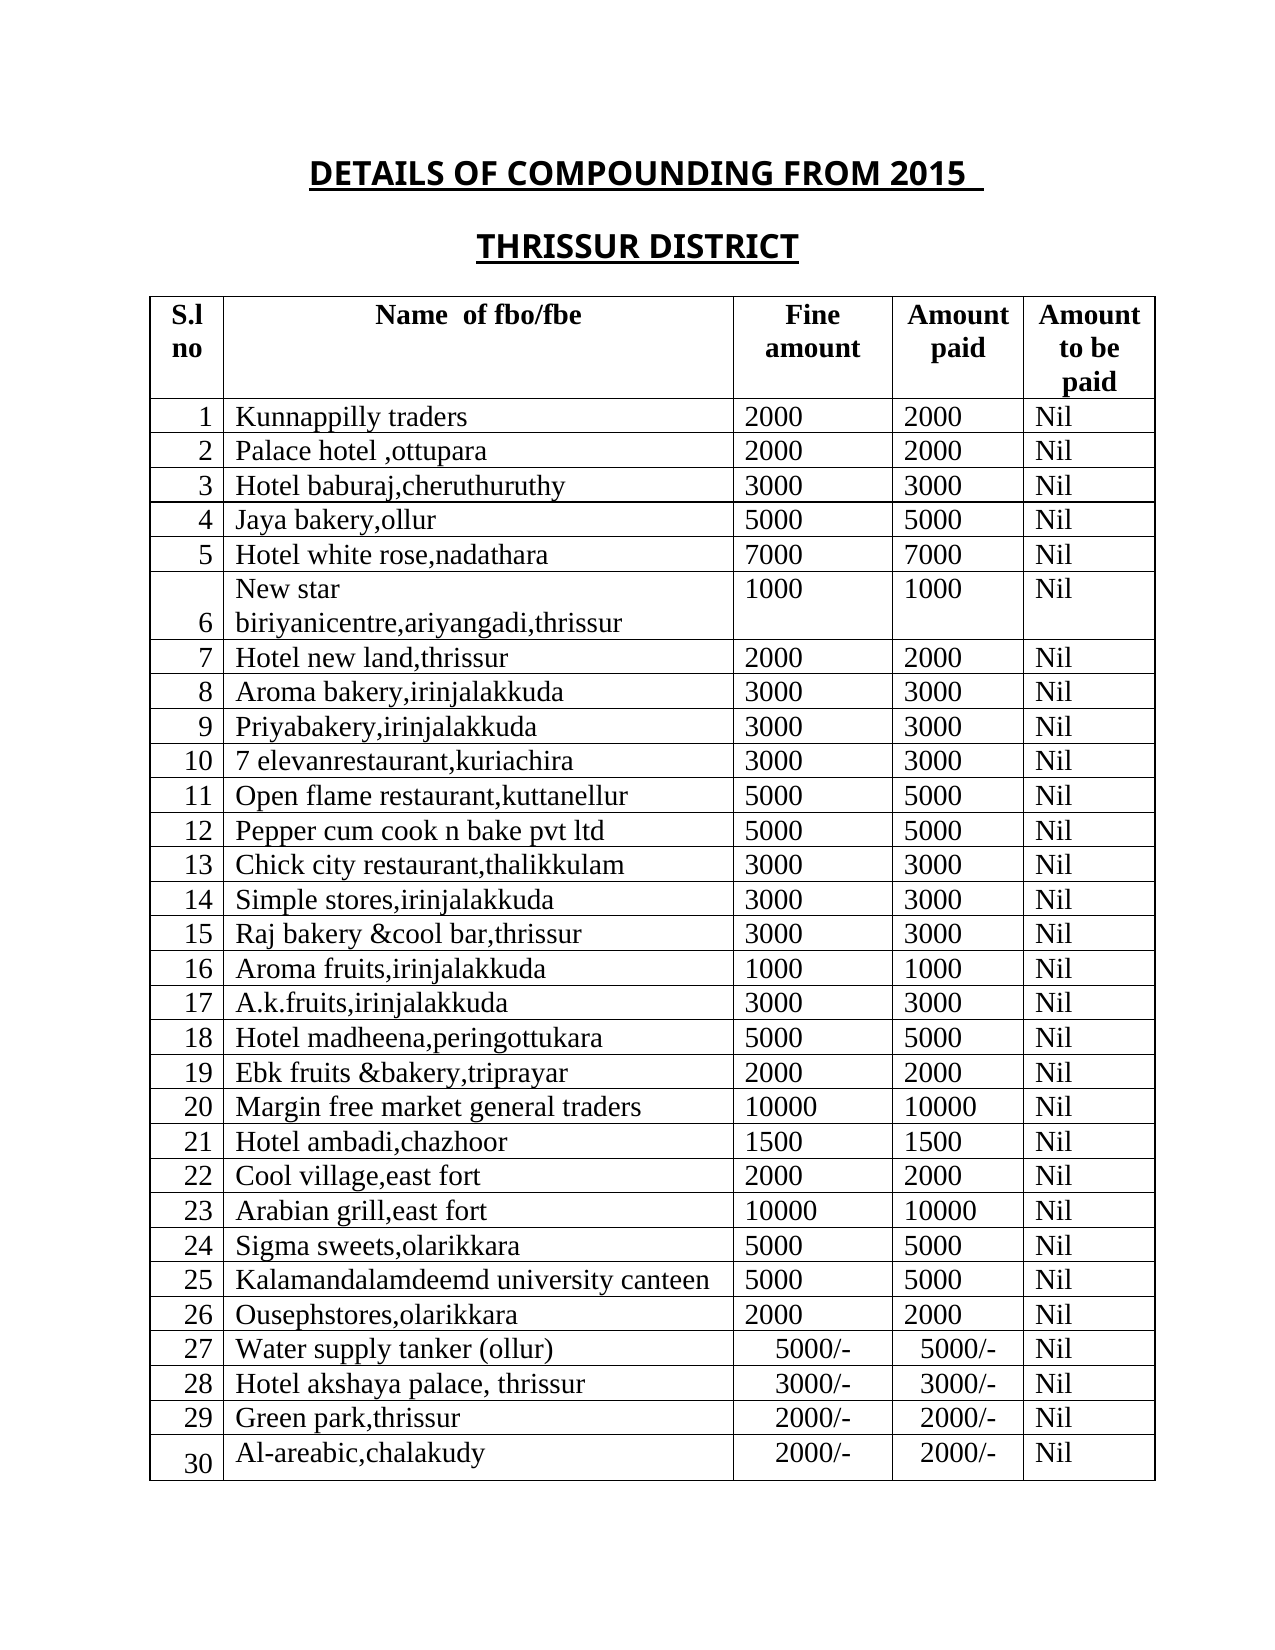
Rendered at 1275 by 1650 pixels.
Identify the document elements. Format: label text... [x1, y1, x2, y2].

table_cell 10 [151, 744, 223, 777]
table_cell 5000 [734, 778, 892, 812]
table_cell Nil [1024, 674, 1154, 708]
table_cell Nil [1024, 537, 1154, 571]
table_cell 5000 [893, 778, 1023, 812]
table_cell 4 [151, 503, 223, 536]
table_cell 2000 [893, 1297, 1023, 1330]
table_cell 10000 [734, 1193, 892, 1227]
text THRISSUR DISTRICT [150, 223, 1125, 268]
table_cell 1000 [734, 951, 892, 984]
table_cell New star biriyanicentre,ariyangadi,thrissur [224, 572, 733, 639]
table_cell 19 [151, 1055, 223, 1088]
table_cell 1000 [893, 572, 1023, 639]
table_cell 5000 [893, 503, 1023, 536]
table_cell Nil [1024, 1228, 1154, 1261]
table_cell 25 [151, 1262, 223, 1296]
table_cell 6 [151, 572, 223, 639]
table_cell Nil [1024, 1124, 1154, 1157]
table_cell 16 [151, 951, 223, 984]
table_cell 5000 [893, 813, 1023, 846]
table_cell Raj bakery &cool bar,thrissur [224, 916, 733, 950]
table_cell 30 [151, 1435, 223, 1480]
table_header Name of fbo/fbe [224, 297, 733, 398]
table_cell Hotel new land,thrissur [224, 640, 733, 673]
table_cell Nil [1024, 1159, 1154, 1192]
table_cell Hotel white rose,nadathara [224, 537, 733, 571]
table_cell 28 [151, 1366, 223, 1399]
table_cell 15 [151, 916, 223, 950]
table_cell Nil [1024, 986, 1154, 1019]
table_cell 3000 [893, 674, 1023, 708]
table_cell Jaya bakery,ollur [224, 503, 733, 536]
table_cell Nil [1024, 1435, 1154, 1480]
table_cell 3000 [734, 709, 892, 742]
table_cell 2 [151, 433, 223, 467]
table_cell Chick city restaurant,thalikkulam [224, 847, 733, 881]
table_cell 8 [151, 674, 223, 708]
table_cell 2000 [893, 433, 1023, 467]
table_cell 23 [151, 1193, 223, 1227]
table_cell 2000/- [734, 1435, 892, 1480]
table_cell 2000 [734, 1055, 892, 1088]
table_cell Aroma fruits,irinjalakkuda [224, 951, 733, 984]
table_cell A.k.fruits,irinjalakkuda [224, 986, 733, 1019]
table_cell Nil [1024, 1331, 1154, 1365]
table_cell Water supply tanker (ollur) [224, 1331, 733, 1365]
table_cell 12 [151, 813, 223, 846]
table_cell Nil [1024, 572, 1154, 639]
table_cell 26 [151, 1297, 223, 1330]
table_cell Kunnappilly traders [224, 399, 733, 432]
table_cell Nil [1024, 1401, 1154, 1434]
table_cell 27 [151, 1331, 223, 1365]
table_cell 2000 [893, 1055, 1023, 1088]
table_cell 9 [151, 709, 223, 742]
table_cell 5000 [893, 1020, 1023, 1054]
table_cell Priyabakery,irinjalakkuda [224, 709, 733, 742]
table_cell 29 [151, 1401, 223, 1434]
table_cell 5000 [734, 1020, 892, 1054]
table_cell 10000 [734, 1089, 892, 1123]
table_cell Open flame restaurant,kuttanellur [224, 778, 733, 812]
table_cell Hotel ambadi,chazhoor [224, 1124, 733, 1157]
table_cell 2000 [734, 399, 892, 432]
table_cell Nil [1024, 847, 1154, 881]
table_cell 5 [151, 537, 223, 571]
table_cell Nil [1024, 433, 1154, 467]
table_cell 3000/- [734, 1366, 892, 1399]
table_cell Hotel baburaj,cheruthuruthy [224, 468, 733, 501]
table_cell Ebk fruits &bakery,triprayar [224, 1055, 733, 1088]
table_cell Nil [1024, 916, 1154, 950]
table_cell 1 [151, 399, 223, 432]
table_cell Nil [1024, 1193, 1154, 1227]
table_cell 24 [151, 1228, 223, 1261]
table_cell Nil [1024, 640, 1154, 673]
table_cell 3000 [893, 916, 1023, 950]
table_cell Nil [1024, 1020, 1154, 1054]
table_cell 7 elevanrestaurant,kuriachira [224, 744, 733, 777]
table_header Amount paid [893, 297, 1023, 398]
table_cell Nil [1024, 778, 1154, 812]
table_cell Nil [1024, 1055, 1154, 1088]
table_cell 5000/- [734, 1331, 892, 1365]
table_cell 11 [151, 778, 223, 812]
table_cell Palace hotel ,ottupara [224, 433, 733, 467]
table_cell 3000 [893, 468, 1023, 501]
table_cell 7000 [734, 537, 892, 571]
table_cell 1000 [893, 951, 1023, 984]
table_cell 1000 [734, 572, 892, 639]
table_header S.l no [151, 297, 223, 398]
table_cell Kalamandalamdeemd university canteen [224, 1262, 733, 1296]
table_cell 2000/- [734, 1401, 892, 1434]
table_cell Aroma bakery,irinjalakkuda [224, 674, 733, 708]
table_cell Nil [1024, 1297, 1154, 1330]
table_cell 2000 [893, 399, 1023, 432]
table_cell Margin free market general traders [224, 1089, 733, 1123]
table_cell 7 [151, 640, 223, 673]
table_cell Al-areabic,chalakudy [224, 1435, 733, 1480]
table_cell 2000/- [893, 1401, 1023, 1434]
table_cell 5000 [893, 1228, 1023, 1261]
table_cell 1500 [893, 1124, 1023, 1157]
table_cell 17 [151, 986, 223, 1019]
table_cell Nil [1024, 1089, 1154, 1123]
table_cell 21 [151, 1124, 223, 1157]
text DETAILS OF COMPOUNDING FROM 2015 [150, 150, 1125, 195]
table_cell 3000 [734, 847, 892, 881]
table_cell Nil [1024, 503, 1154, 536]
table_cell Nil [1024, 468, 1154, 501]
table_cell 22 [151, 1159, 223, 1192]
table_cell Hotel madheena,peringottukara [224, 1020, 733, 1054]
table_cell 5000 [893, 1262, 1023, 1296]
table_cell 3000 [734, 882, 892, 915]
table_cell Nil [1024, 744, 1154, 777]
table_cell 20 [151, 1089, 223, 1123]
table_cell Ousephstores,olarikkara [224, 1297, 733, 1330]
table_cell 13 [151, 847, 223, 881]
table_cell 3000 [893, 847, 1023, 881]
table_cell 3000 [893, 882, 1023, 915]
table_header Amount to be paid [1024, 297, 1154, 398]
table_cell Nil [1024, 399, 1154, 432]
table_cell Nil [1024, 1366, 1154, 1399]
table_cell 3000 [734, 916, 892, 950]
table_cell 3000/- [893, 1366, 1023, 1399]
table_cell 5000 [734, 1228, 892, 1261]
table_cell 3000 [734, 674, 892, 708]
table_cell Arabian grill,east fort [224, 1193, 733, 1227]
table_cell 10000 [893, 1193, 1023, 1227]
table_header Fine amount [734, 297, 892, 398]
table_cell 7000 [893, 537, 1023, 571]
table_cell Nil [1024, 882, 1154, 915]
table_cell 14 [151, 882, 223, 915]
table_cell 5000 [734, 1262, 892, 1296]
table_cell 2000/- [893, 1435, 1023, 1480]
table_cell 2000 [734, 433, 892, 467]
table_cell 3000 [734, 986, 892, 1019]
table_cell Nil [1024, 813, 1154, 846]
table_cell 2000 [734, 1297, 892, 1330]
table_cell Nil [1024, 1262, 1154, 1296]
table_cell Nil [1024, 951, 1154, 984]
table_cell 3000 [734, 468, 892, 501]
table_cell 3 [151, 468, 223, 501]
table_cell 5000/- [893, 1331, 1023, 1365]
table_cell 5000 [734, 813, 892, 846]
table_cell 2000 [893, 1159, 1023, 1192]
table_cell 10000 [893, 1089, 1023, 1123]
table_cell 3000 [893, 986, 1023, 1019]
table_cell Green park,thrissur [224, 1401, 733, 1434]
table_cell 18 [151, 1020, 223, 1054]
table_cell 1500 [734, 1124, 892, 1157]
table_cell Cool village,east fort [224, 1159, 733, 1192]
table_cell Hotel akshaya palace, thrissur [224, 1366, 733, 1399]
table_cell Simple stores,irinjalakkuda [224, 882, 733, 915]
table_cell Pepper cum cook n bake pvt ltd [224, 813, 733, 846]
table_cell 2000 [893, 640, 1023, 673]
table_cell Sigma sweets,olarikkara [224, 1228, 733, 1261]
table_cell Nil [1024, 709, 1154, 742]
table_cell 3000 [734, 744, 892, 777]
table_cell 2000 [734, 1159, 892, 1192]
table_cell 5000 [734, 503, 892, 536]
table_cell 3000 [893, 709, 1023, 742]
table_cell 2000 [734, 640, 892, 673]
table_cell 3000 [893, 744, 1023, 777]
